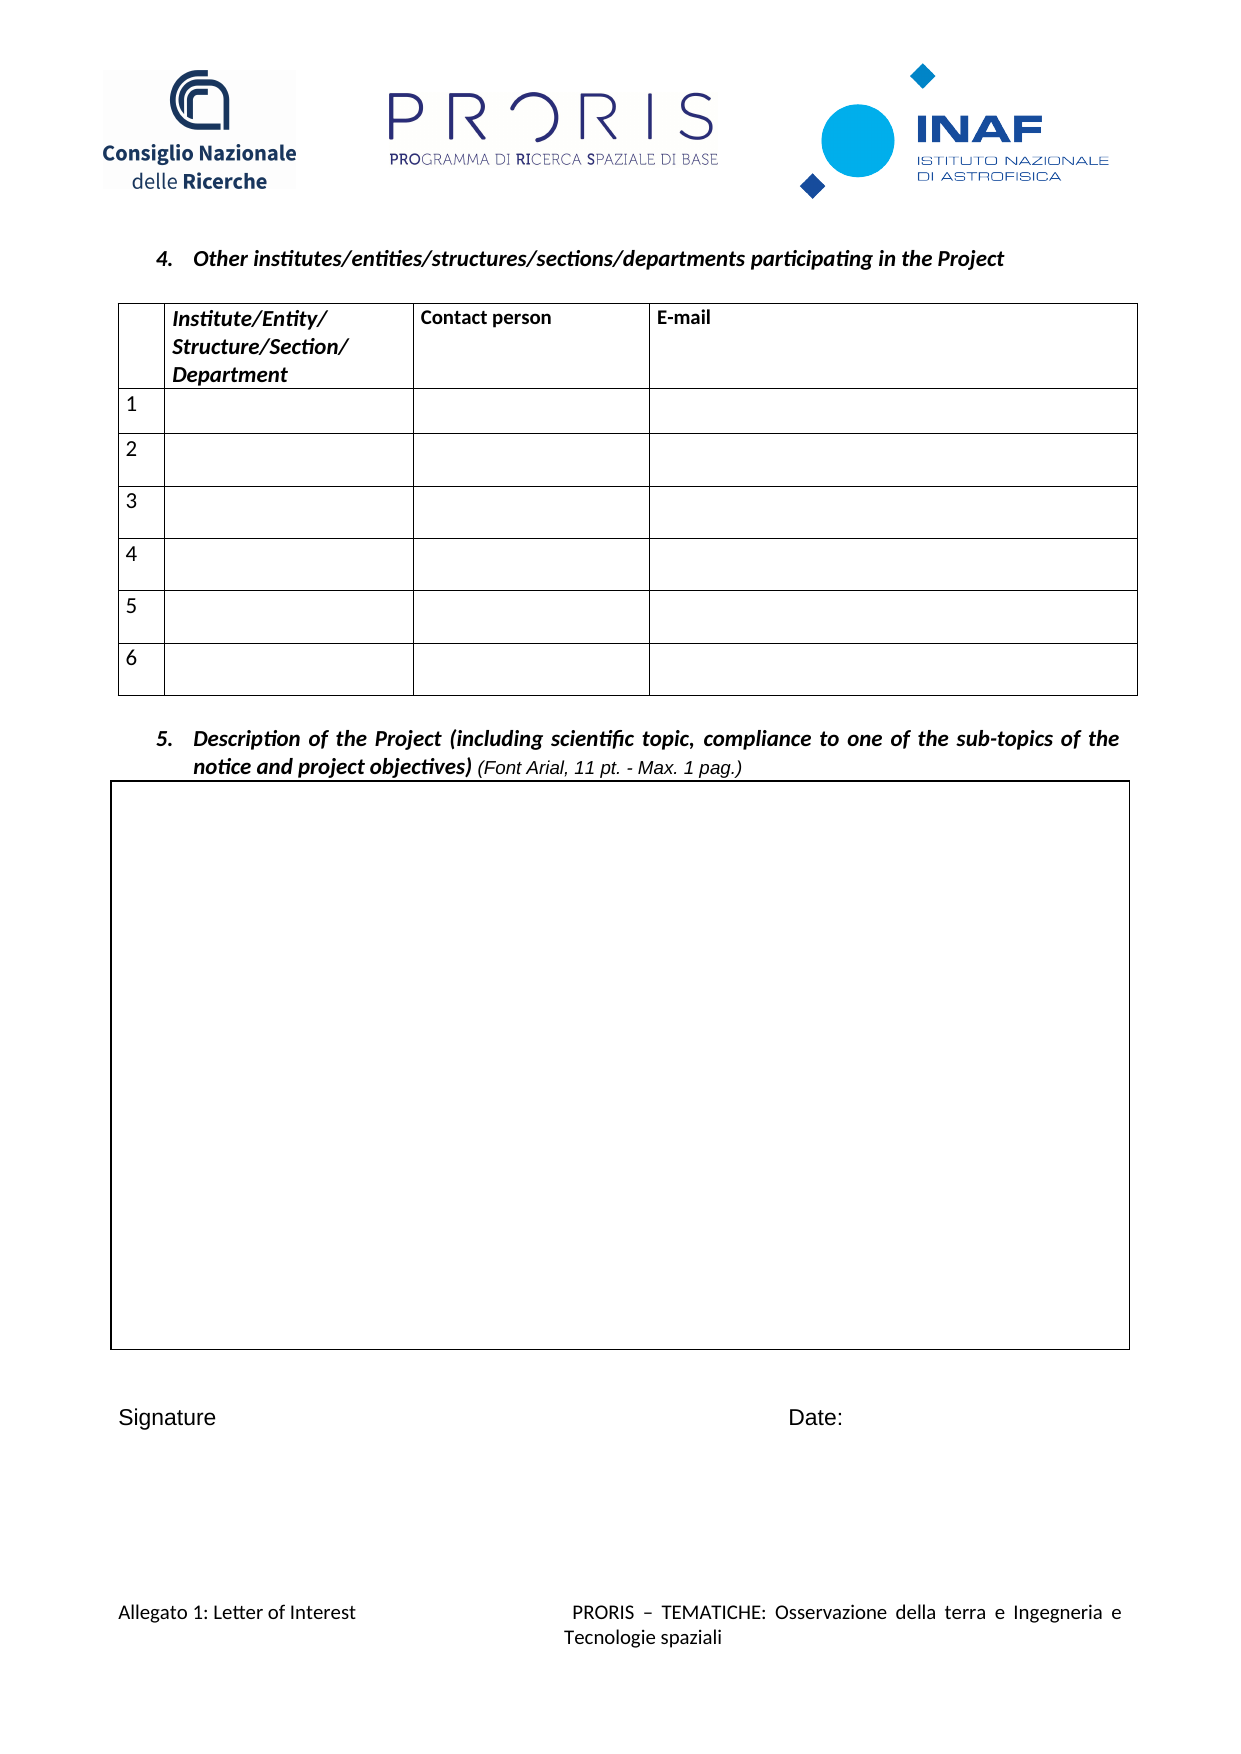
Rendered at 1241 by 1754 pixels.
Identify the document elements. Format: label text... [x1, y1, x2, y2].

table_cell [414, 434, 649, 486]
table_cell 6 [119, 644, 164, 695]
table_cell [650, 539, 1137, 590]
table_cell 3 [119, 487, 164, 538]
table_cell 5 [119, 591, 164, 642]
table_header [112, 782, 1129, 1348]
table_cell [414, 487, 649, 538]
picture [103, 70, 296, 189]
table_cell [414, 539, 649, 590]
table_cell [414, 389, 649, 433]
table_cell [165, 539, 413, 590]
title Other institutes/entities/structures/sections/departments participating in the Project [156, 244, 1122, 272]
table_header Institute/Entity/Structure/Section/Department [165, 304, 413, 388]
table_cell 1 [119, 389, 164, 433]
table_cell [650, 487, 1137, 538]
table_cell [650, 591, 1137, 642]
title Description of the Project (including scientific topic, compliance to one of the sub-topics of the notice and project objectives) (Font Arial, 11 pt. - Max. 1 pag.) [156, 724, 1122, 780]
table_cell [165, 389, 413, 433]
table_cell 2 [119, 434, 164, 486]
table_cell [165, 644, 413, 695]
table_header E-mail [650, 304, 1137, 388]
table_cell 4 [119, 539, 164, 590]
table_header Contact person [414, 304, 649, 388]
title Signature Date: [118, 1404, 1122, 1431]
table_cell [165, 591, 413, 642]
picture [389, 92, 718, 168]
table_cell [414, 644, 649, 695]
table_cell [650, 389, 1137, 433]
table_cell [165, 434, 413, 486]
table_header [119, 304, 164, 388]
table_cell [650, 644, 1137, 695]
picture [790, 39, 1137, 221]
table_cell [165, 487, 413, 538]
table_cell [650, 434, 1137, 486]
table_cell [414, 591, 649, 642]
